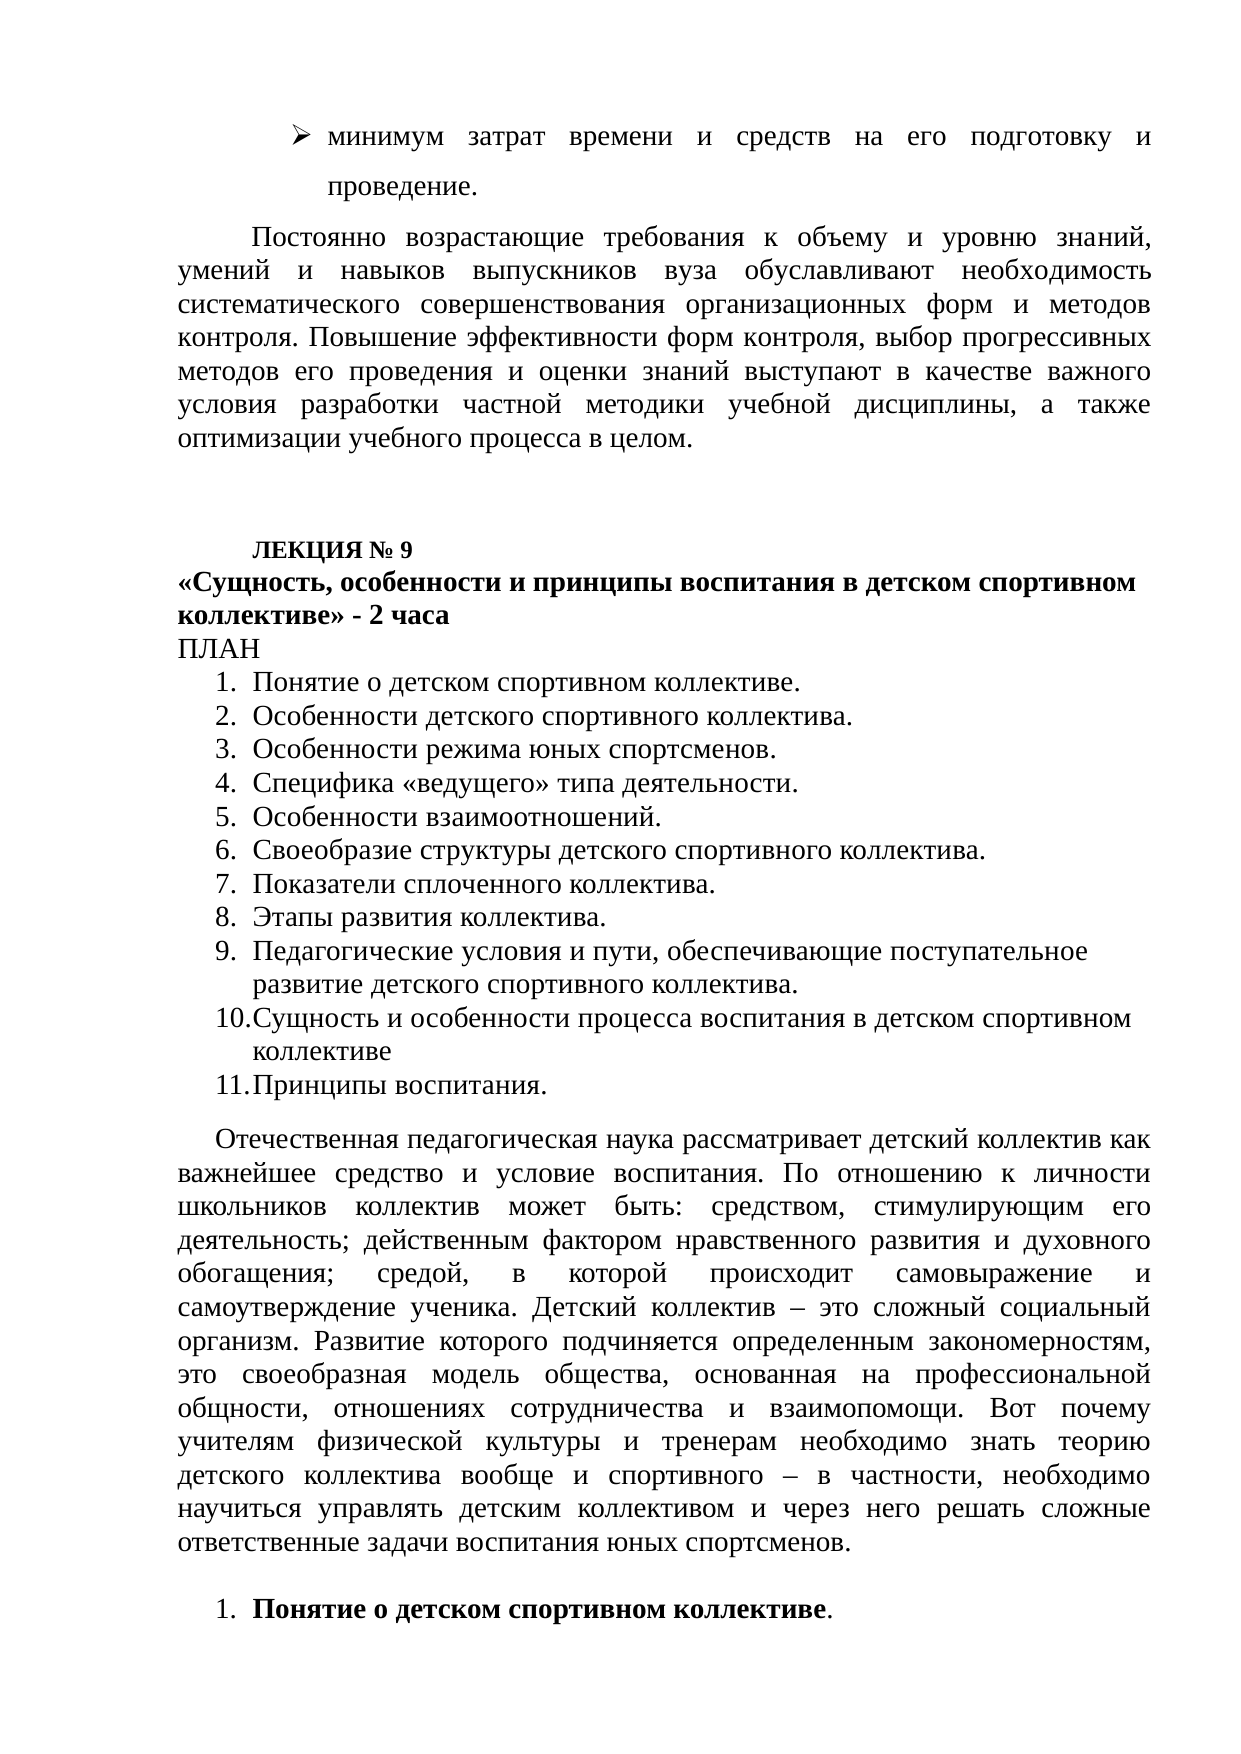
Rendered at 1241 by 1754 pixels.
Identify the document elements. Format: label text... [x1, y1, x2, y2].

text ЛЕКЦИЯ № 9 [177, 535, 1152, 564]
list Специфика «ведущего» типа деятельности. [215, 765, 1152, 799]
list минимум затрат времени и средств на его подготовку и проведение. [290, 118, 1152, 202]
list Особенности детского спортивного коллектива. [215, 698, 1152, 732]
list Понятие о детском спортивном коллективе. [215, 664, 1152, 698]
text «Сущность, особенности и принципы воспитания в детском спортивном коллективе» - 2 часа [177, 564, 1152, 631]
list Особенности режима юных спортсменов. [215, 732, 1152, 765]
list Своеобразие структуры детского спортивного коллектива. [215, 832, 1152, 866]
text Постоянно возрастающие требования к объему и уровню знаний, умений и навыков выпускников вуза обуславливают необходимость систематического совершенствования организационных форм и методов контроля. Повышение эффективности форм контроля, выбор прогрессивных методов его проведения и оценки знаний выступают в качестве важного условия разработки частной методики учебной дисциплины, а также оптимизации учебного процесса в целом. [177, 219, 1152, 454]
list Особенности взаимоотношений. [215, 799, 1152, 832]
list Понятие о детском спортивном коллективе. [215, 1591, 1152, 1624]
list Показатели сплоченного коллектива. [215, 866, 1152, 899]
text ПЛАН [177, 631, 1152, 664]
list Принципы воспитания. [215, 1067, 1152, 1101]
list Сущность и особенности процесса воспитания в детском спортивном коллективе [215, 1000, 1152, 1067]
list Педагогические условия и пути, обеспечивающие поступательное развитие детского спортивного коллектива. [215, 933, 1152, 1000]
text Отечественная педагогическая наука рассматривает детский коллектив как важнейшее средство и условие воспитания. По отношению к личности школьников коллектив может быть: средством, стимулирующим его деятельность; действенным фактором нравственного развития и духовного обогащения; средой, в которой происходит самовыражение и самоутверждение ученика. Детский коллектив – это сложный социальный организм. Развитие которого подчиняется определенным закономерностям, это своеобразная модель общества, основанная на профессиональной общности, отношениях сотрудничества и взаимопомощи. Вот почему учителям физической культуры и тренерам необходимо знать теорию детского коллектива вообще и спортивного – в частности, необходимо научиться управлять детским коллективом и через него решать сложные ответственные задачи воспитания юных спортсменов. [177, 1121, 1152, 1557]
list Этапы развития коллектива. [215, 899, 1152, 933]
